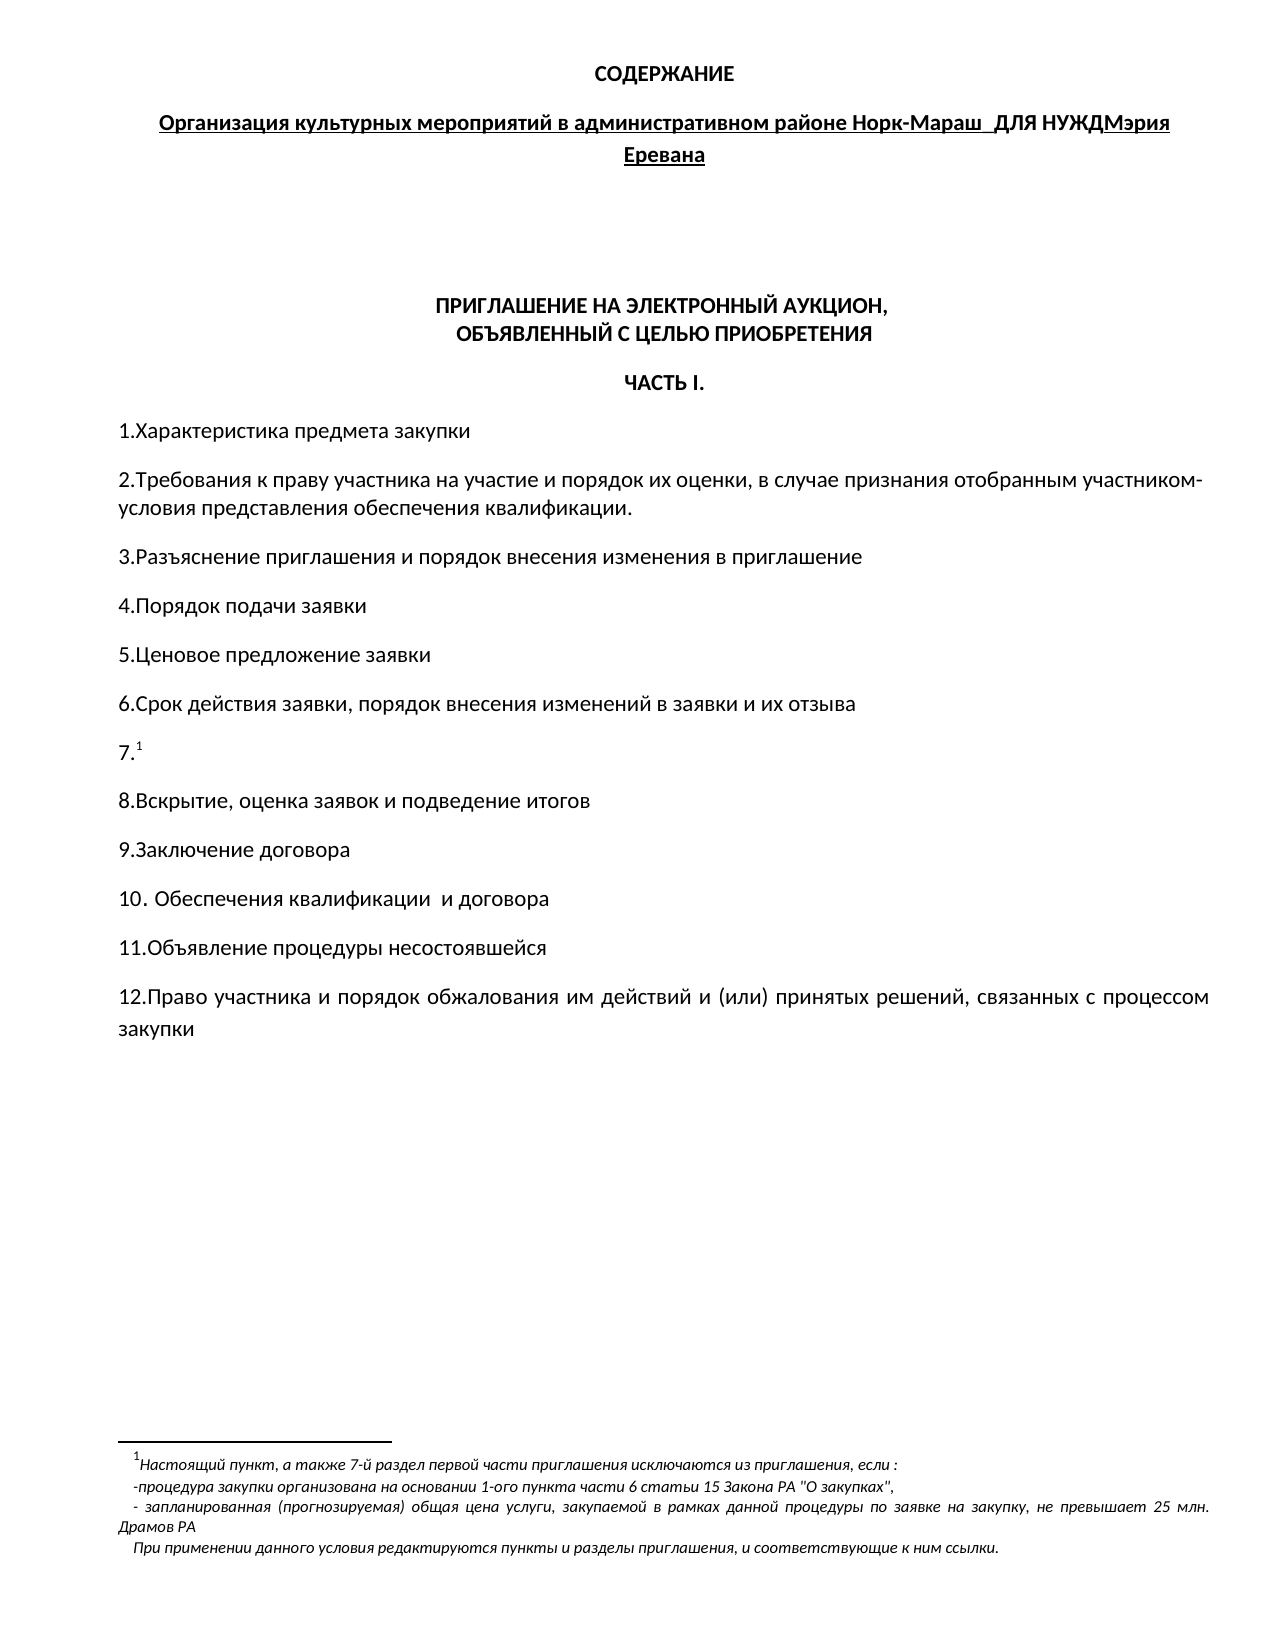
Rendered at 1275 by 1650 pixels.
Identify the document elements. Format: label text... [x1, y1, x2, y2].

text 7. [118, 738, 1211, 766]
text 9.Заключение договора [118, 835, 1211, 863]
text 1.Характеристика предмета закупки [118, 417, 1211, 444]
text 3.Разъяснение приглашения и порядок внесения изменения в приглашение [118, 542, 1211, 570]
text ЧАСТЬ I. [118, 368, 1211, 396]
text 4.Порядок подачи заявки [118, 591, 1211, 619]
text 12.Право участника и порядок обжалования им действий и (или) принятых решений, связанных с процессом закупки [118, 982, 1211, 1042]
text 11.Объявление процедуры несостоявшейся [118, 933, 1211, 961]
text ПРИГЛАШЕНИЕ НА ЭЛЕКТРОННЫЙ АУКЦИОН, ОБЪЯВЛЕННЫЙ С ЦЕЛЬЮ ПРИОБРЕТЕНИЯ [118, 291, 1211, 347]
text СОДЕРЖАНИЕ [118, 59, 1211, 87]
text 6.Срок действия заявки, порядок внесения изменений в заявки и их отзыва [118, 689, 1211, 717]
text 2.Требования к праву участника на участие и порядок их оценки, в случае признания отобранным участником-условия представления обеспечения квалификации. [118, 465, 1211, 521]
text 5.Ценовое предложение заявки [118, 640, 1211, 668]
text 10․ Обеспечения квалификации и договора [118, 884, 1211, 912]
text Организация культурных мероприятий в административном районе Норк-Мараш_ДЛЯ НУЖДМэрия Еревана [118, 108, 1211, 168]
text 8.Вскрытие, оценка заявок и подведение итогов [118, 787, 1211, 814]
